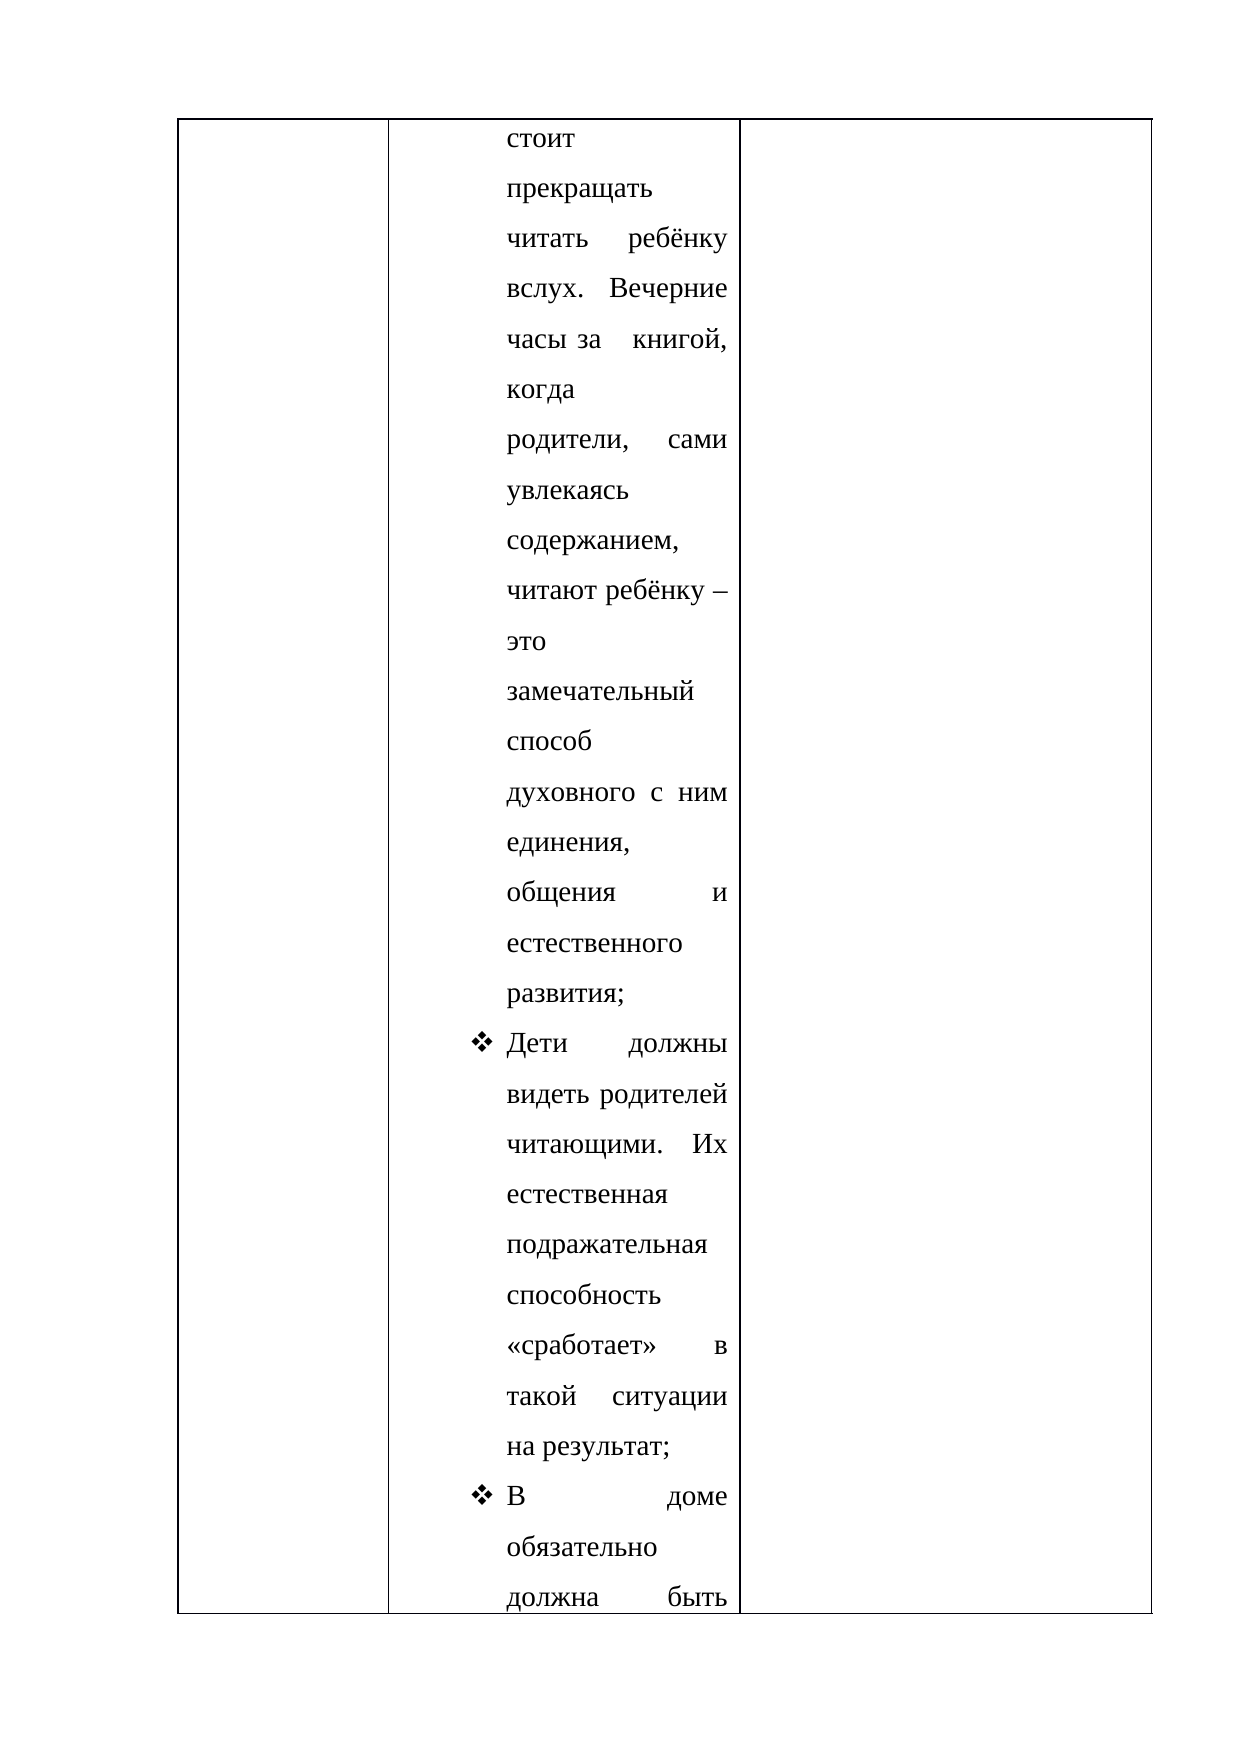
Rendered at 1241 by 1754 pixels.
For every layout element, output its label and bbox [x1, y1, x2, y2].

table_cell [741, 120, 1151, 1613]
table_cell [389, 120, 739, 1613]
table_cell [179, 120, 388, 1613]
